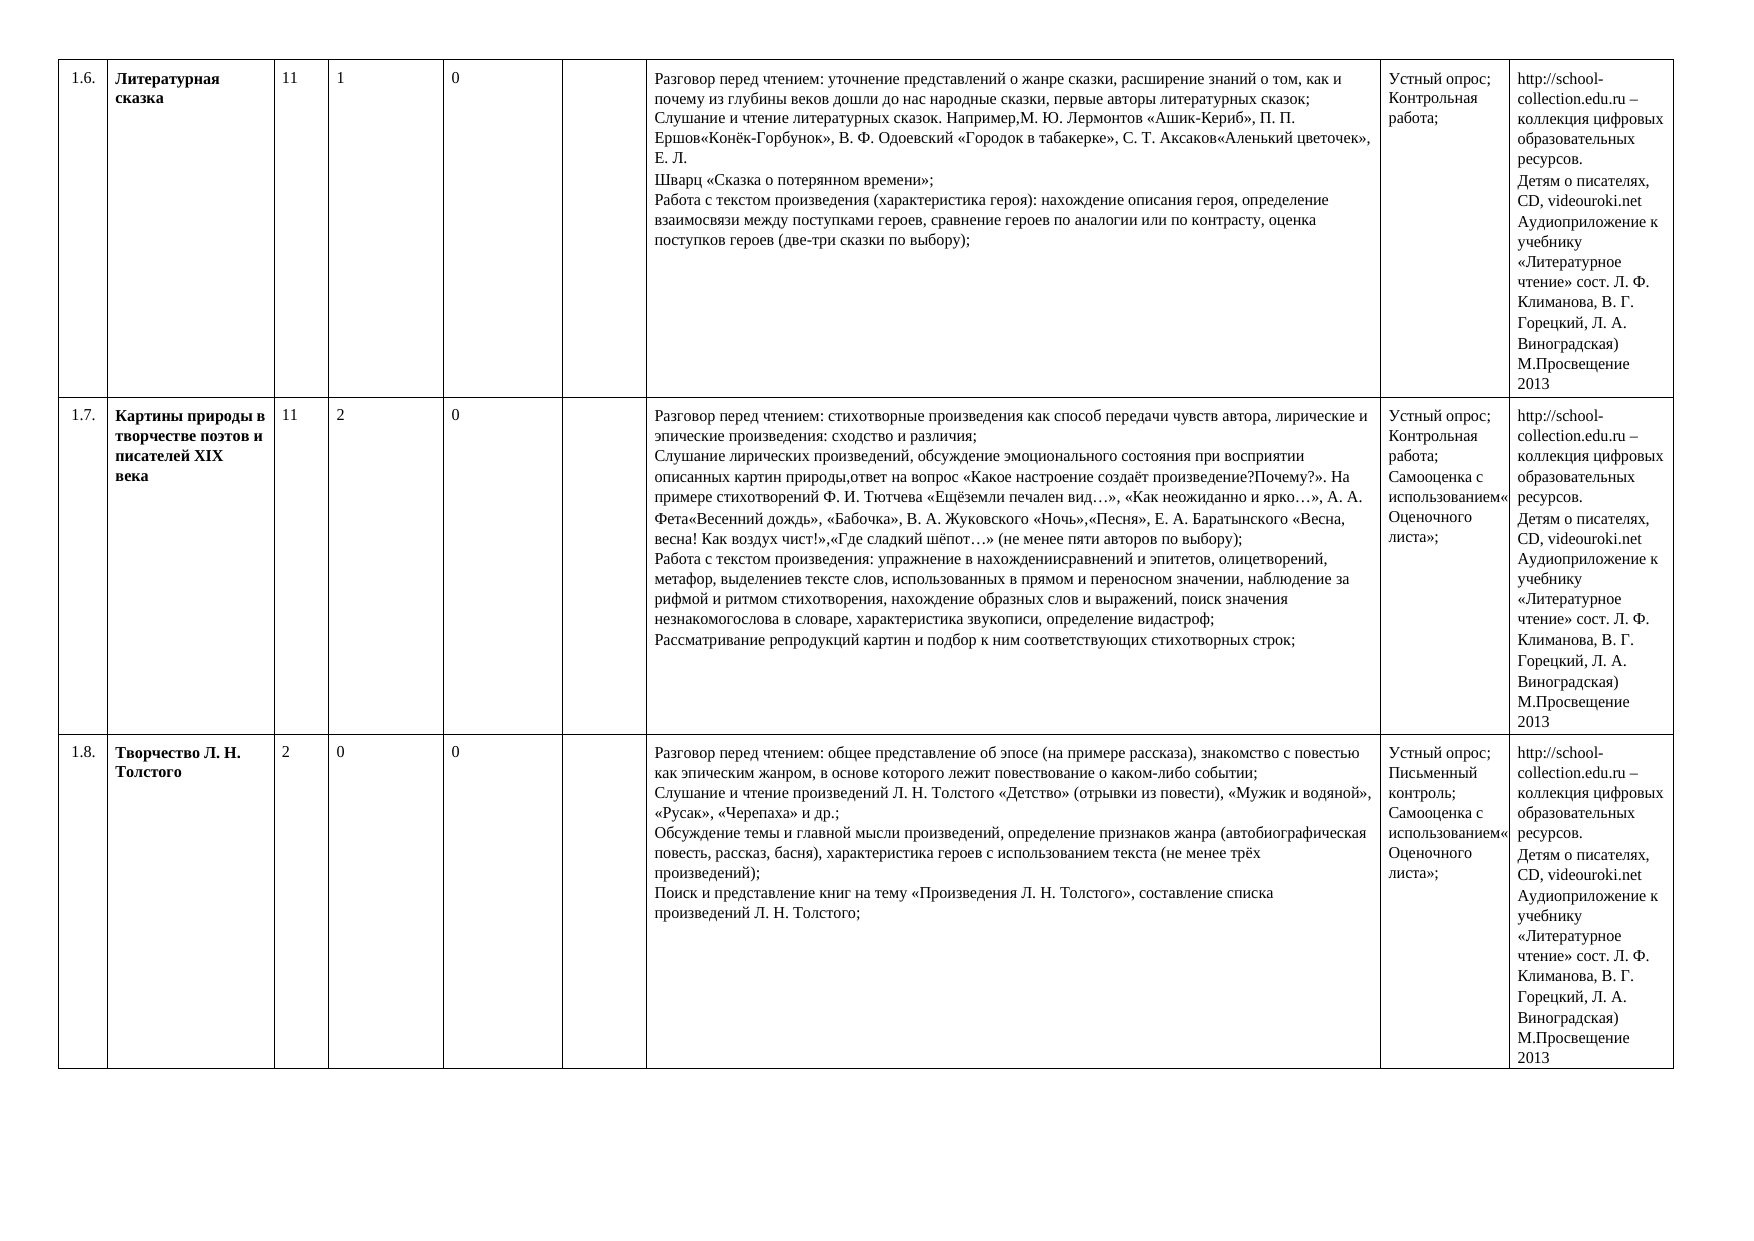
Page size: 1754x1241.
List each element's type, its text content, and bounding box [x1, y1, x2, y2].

table_header 1 [329, 60, 443, 397]
table_header Устный опрос; Контрольная работа; [1381, 60, 1509, 397]
table_cell Картины природы в творчестве поэтов и писателей ХIХ века [108, 398, 274, 733]
table_cell http://school- collection.edu.ru – коллекция цифровых образовательных ресурсов. Детям о писателях, CD, videouroki.net Аудиоприложение к учебнику «Литературное чтение» сост. Л. Ф. Климанова, В. Г. Горецкий, Л. А. Виноградская) М.Просвещение 2013 [1510, 735, 1673, 1068]
table_cell Устный опрос; Контрольная работа; Самооценка с использованием«Оценочного листа»; [1381, 398, 1509, 733]
table_header 11 [275, 60, 328, 397]
table_header http://school- collection.edu.ru – коллекция цифровых образовательных ресурсов. Детям о писателях, CD, videouroki.net Аудиоприложение к учебнику «Литературное чтение» сост. Л. Ф. Климанова, В. Г. Горецкий, Л. А. Виноградская) М.Просвещение 2013 [1510, 60, 1673, 397]
table_cell [563, 735, 646, 1068]
table_cell 0 [329, 735, 443, 1068]
table_cell Разговор перед чтением: общее представление об эпосе (на примере рассказа), знакомство с повестью как эпическим жанром, в основе которого лежит повествование о каком-либо событии; Слушание и чтение произведений Л. Н. Толстого «Детство» (отрывки из повести), «Мужик и водяной», «Русак», «Черепаха» и др.; Обсуждение темы и главной мысли произведений, определение признаков жанра (автобиографическая повесть, рассказ, басня), характеристика героев с использованием текста (не менее трёх произведений); Поиск и представление книг на тему «Произведения Л. Н. Толстого», составление списка произведений Л. Н. Толстого; [647, 735, 1380, 1068]
table_cell 2 [275, 735, 328, 1068]
table_cell 0 [444, 398, 562, 733]
table_cell Устный опрос; Письменный контроль; Самооценка с использованием«Оценочного листа»; [1381, 735, 1509, 1068]
table_cell Творчество Л. Н. Толстого [108, 735, 274, 1068]
table_header [563, 60, 646, 397]
table_header Литературная сказка [108, 60, 274, 397]
table_header Разговор перед чтением: уточнение представлений о жанре сказки, расширение знаний о том, как и почему из глубины веков дошли до нас народные сказки, первые авторы литературных сказок; Слушание и чтение литературных сказок. Например,М. Ю. Лермонтов «Ашик-Кериб», П. П. Ершов«Конёк-Горбунок», В. Ф. Одоевский «Городок в табакерке», С. Т. Аксаков«Аленький цветочек», Е. Л. Шварц «Сказка о потерянном времени»; Работа с текстом произведения (характеристика героя): нахождение описания героя, определение взаимосвязи между поступками героев, сравнение героев по аналогии или по контрасту, оценка поступков героев (две-три сказки по выбору); [647, 60, 1380, 397]
table_cell 1.8. [59, 735, 107, 1068]
table_cell http://school- collection.edu.ru – коллекция цифровых образовательных ресурсов. Детям о писателях, CD, videouroki.net Аудиоприложение к учебнику «Литературное чтение» сост. Л. Ф. Климанова, В. Г. Горецкий, Л. А. Виноградская) М.Просвещение 2013 [1510, 398, 1673, 733]
table_cell 0 [444, 735, 562, 1068]
table_cell 1.7. [59, 398, 107, 733]
table_cell [563, 398, 646, 733]
table_cell Разговор перед чтением: стихотворные произведения как способ передачи чувств автора, лирические и эпические произведения: сходство и различия; Слушание лирических произведений, обсуждение эмоционального состояния при восприятии описанных картин природы,ответ на вопрос «Какое настроение создаёт произведение?Почему?». На примере стихотворений Ф. И. Тютчева «Ещёземли печален вид…», «Как неожиданно и ярко…», А. А. Фета«Весенний дождь», «Бабочка», В. А. Жуковского «Ночь»,«Песня», Е. А. Баратынского «Весна, весна! Как воздух чист!»,«Где сладкий шёпот…» (не менее пяти авторов по выбору); Работа с текстом произведения: упражнение в нахождениисравнений и эпитетов, олицетворений, метафор, выделениев тексте слов, использованных в прямом и переносном значении, наблюдение за рифмой и ритмом стихотворения, нахождение образных слов и выражений, поиск значения незнакомогослова в словаре, характеристика звукописи, определение видастроф; Рассматривание репродукций картин и подбор к ним соответствующих стихотворных строк; [647, 398, 1380, 733]
table_cell 2 [329, 398, 443, 733]
table_header 1.6. [59, 60, 107, 397]
table_cell 11 [275, 398, 328, 733]
table_header 0 [444, 60, 562, 397]
